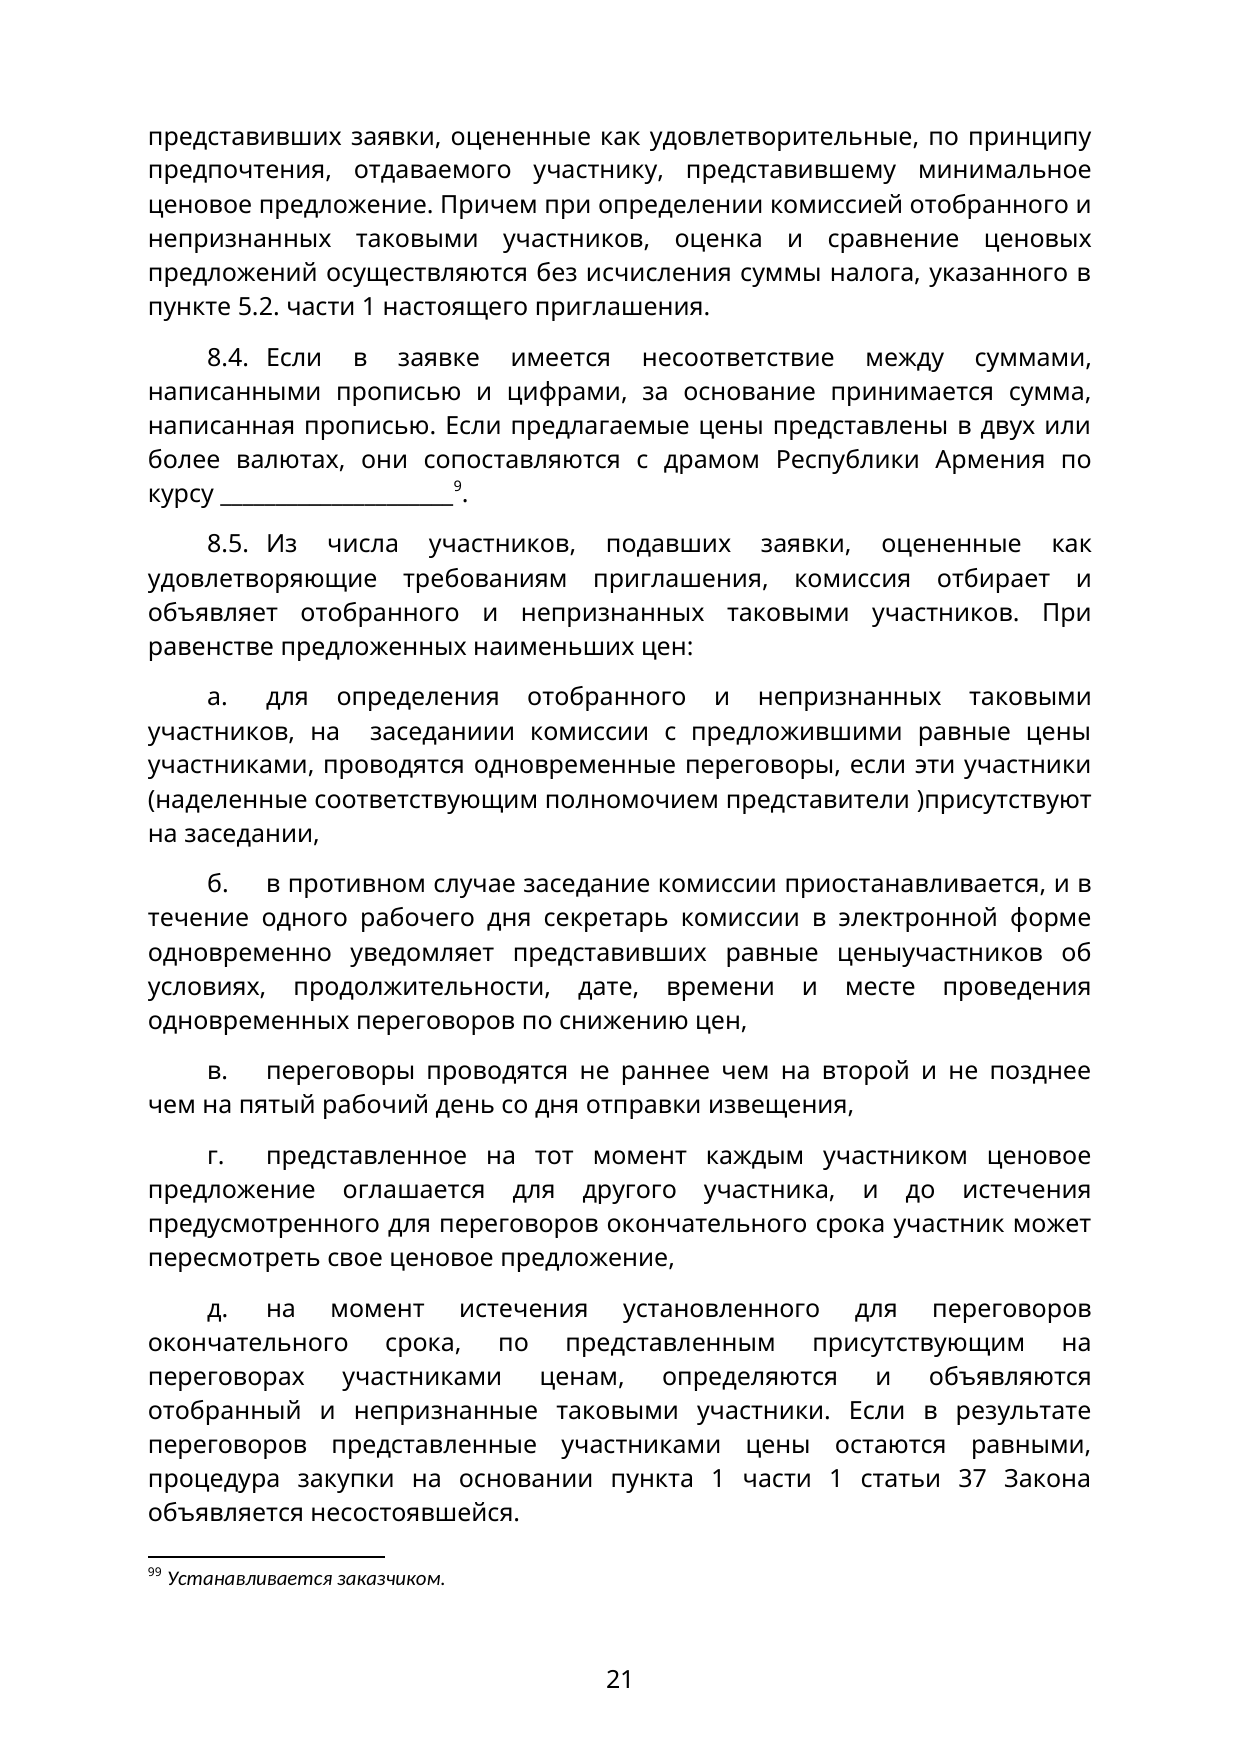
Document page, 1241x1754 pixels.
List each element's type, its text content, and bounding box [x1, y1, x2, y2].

text в. переговоры проводятся не раннее чем на второй и не позднее чем на пятый рабочий день со дня отправки извещения, [148, 1053, 1092, 1121]
text г. представленное на тот момент каждым участником ценовое предложение оглашается для другого участника, и до истечения предусмотренного для переговоров окончательного срока участник может пересмотреть свое ценовое предложение, [148, 1138, 1092, 1274]
text д. на момент истечения установленного для переговоров окончательного срока, по представленным присутствующим на переговорах участниками ценам, определяются и объявляются отобранный и непризнанные таковыми участники. Если в результате переговоров представленные участниками цены остаются равными, процедура закупки на основании пункта 1 части 1 статьи 37 Закона объявляется несостоявшейся. [148, 1291, 1092, 1529]
text 8.5. Из числа участников, подавших заявки, оцененные как удовлетворяющие требованиям приглашения, комиссия отбирает и объявляет отобранного и непризнанных таковыми участников. При равенстве предложенных наименьших цен: [148, 526, 1092, 662]
text б. в противном случае заседание комиссии приостанавливается, и в течение одного рабочего дня секретарь комиссии в электронной форме одновременно уведомляет представивших равные ценыучастников об условиях, продолжительности, дате, времени и месте проведения одновременных переговоров по снижению цен, [148, 866, 1092, 1036]
text а. для определения отобранного и непризнанных таковыми участников, на заседаниии комиссии с предложившими равные цены участниками, проводятся одновременные переговоры, если эти участники (наделенные соответствующим полномочием представители )присутствуют на заседании, [148, 679, 1092, 849]
text 8.4. Если в заявке имеется несоответствие между суммами, написанными прописью и цифрами, за основание принимается сумма, написанная прописью. Если предлагаемые цены представлены в двух или более валютах, они сопоставляются с драмом Республики Армения по курсу _____________________9. [148, 339, 1092, 509]
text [148, 118, 1092, 322]
